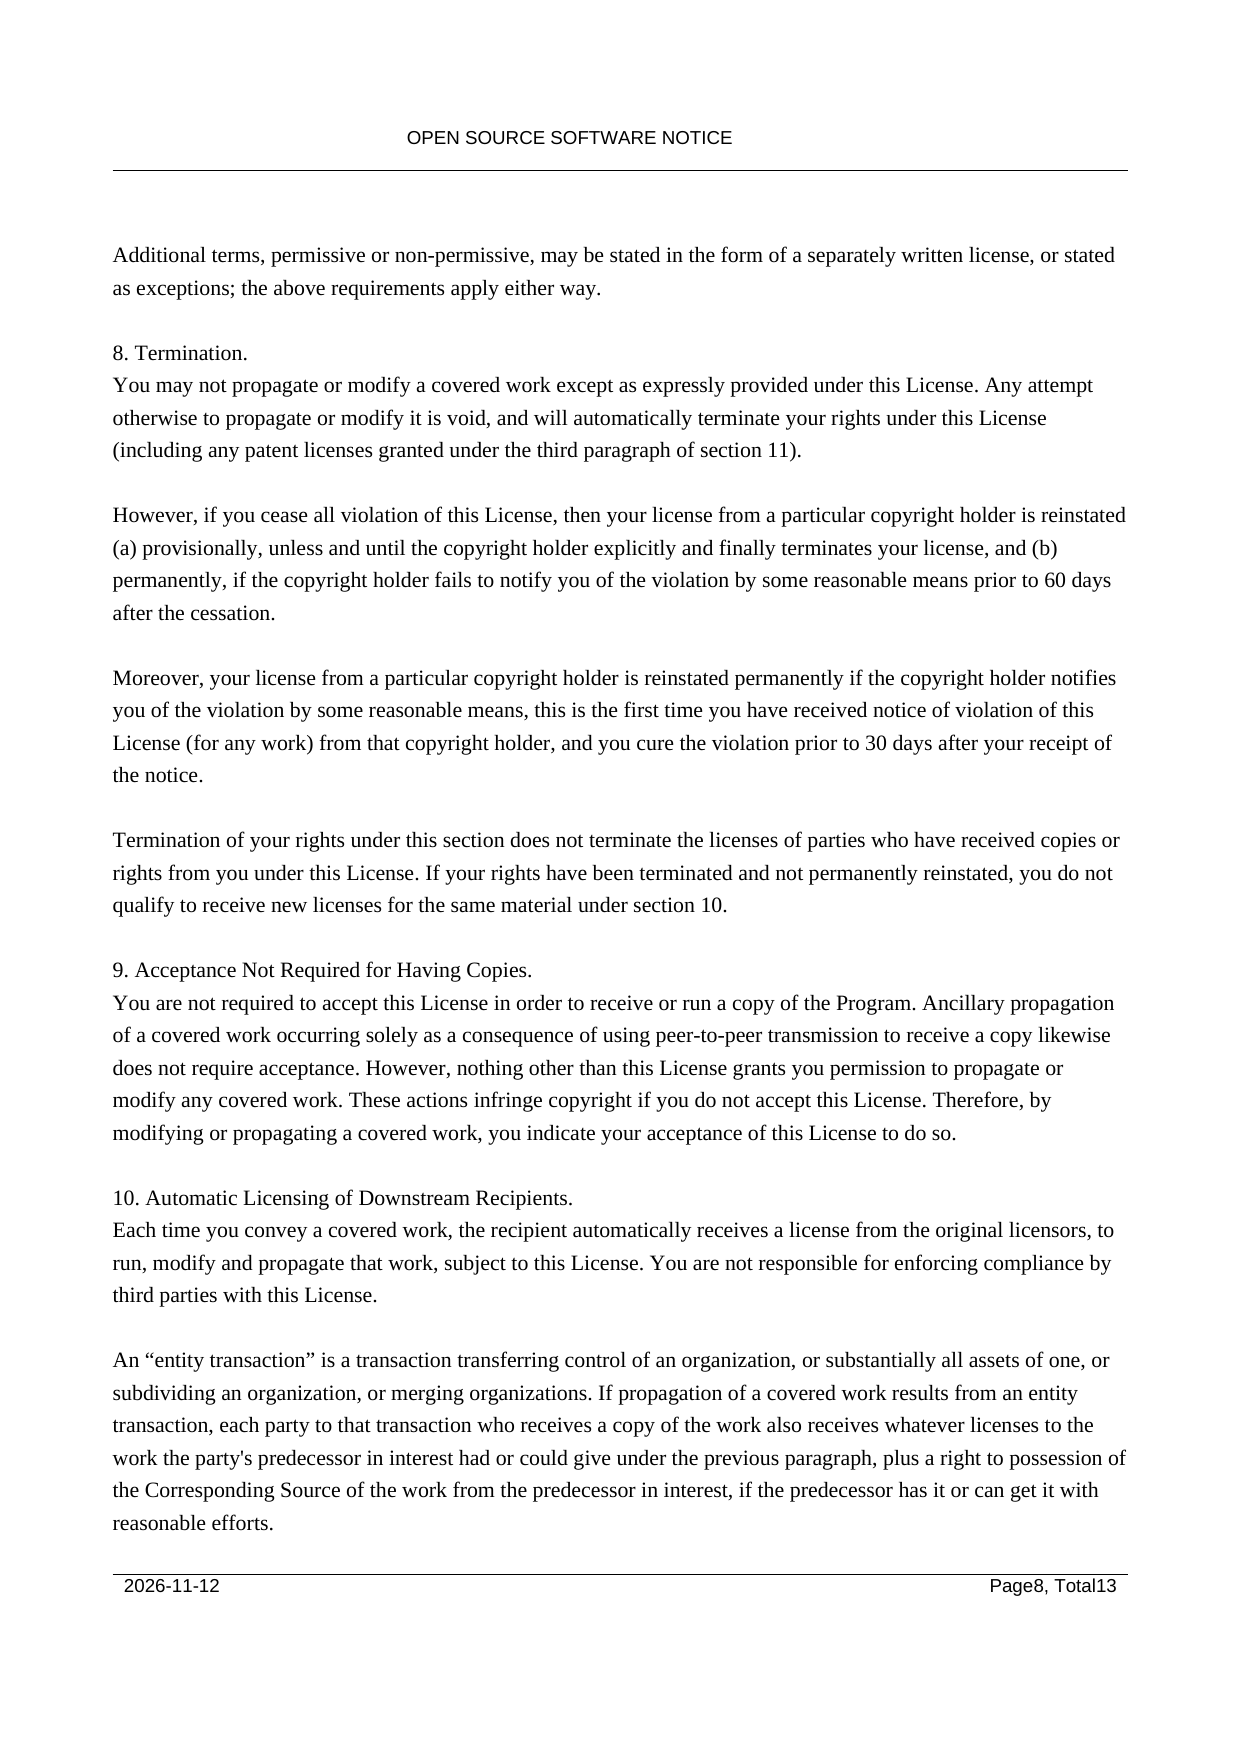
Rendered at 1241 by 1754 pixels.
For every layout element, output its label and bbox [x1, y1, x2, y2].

text [112, 206, 1128, 1539]
